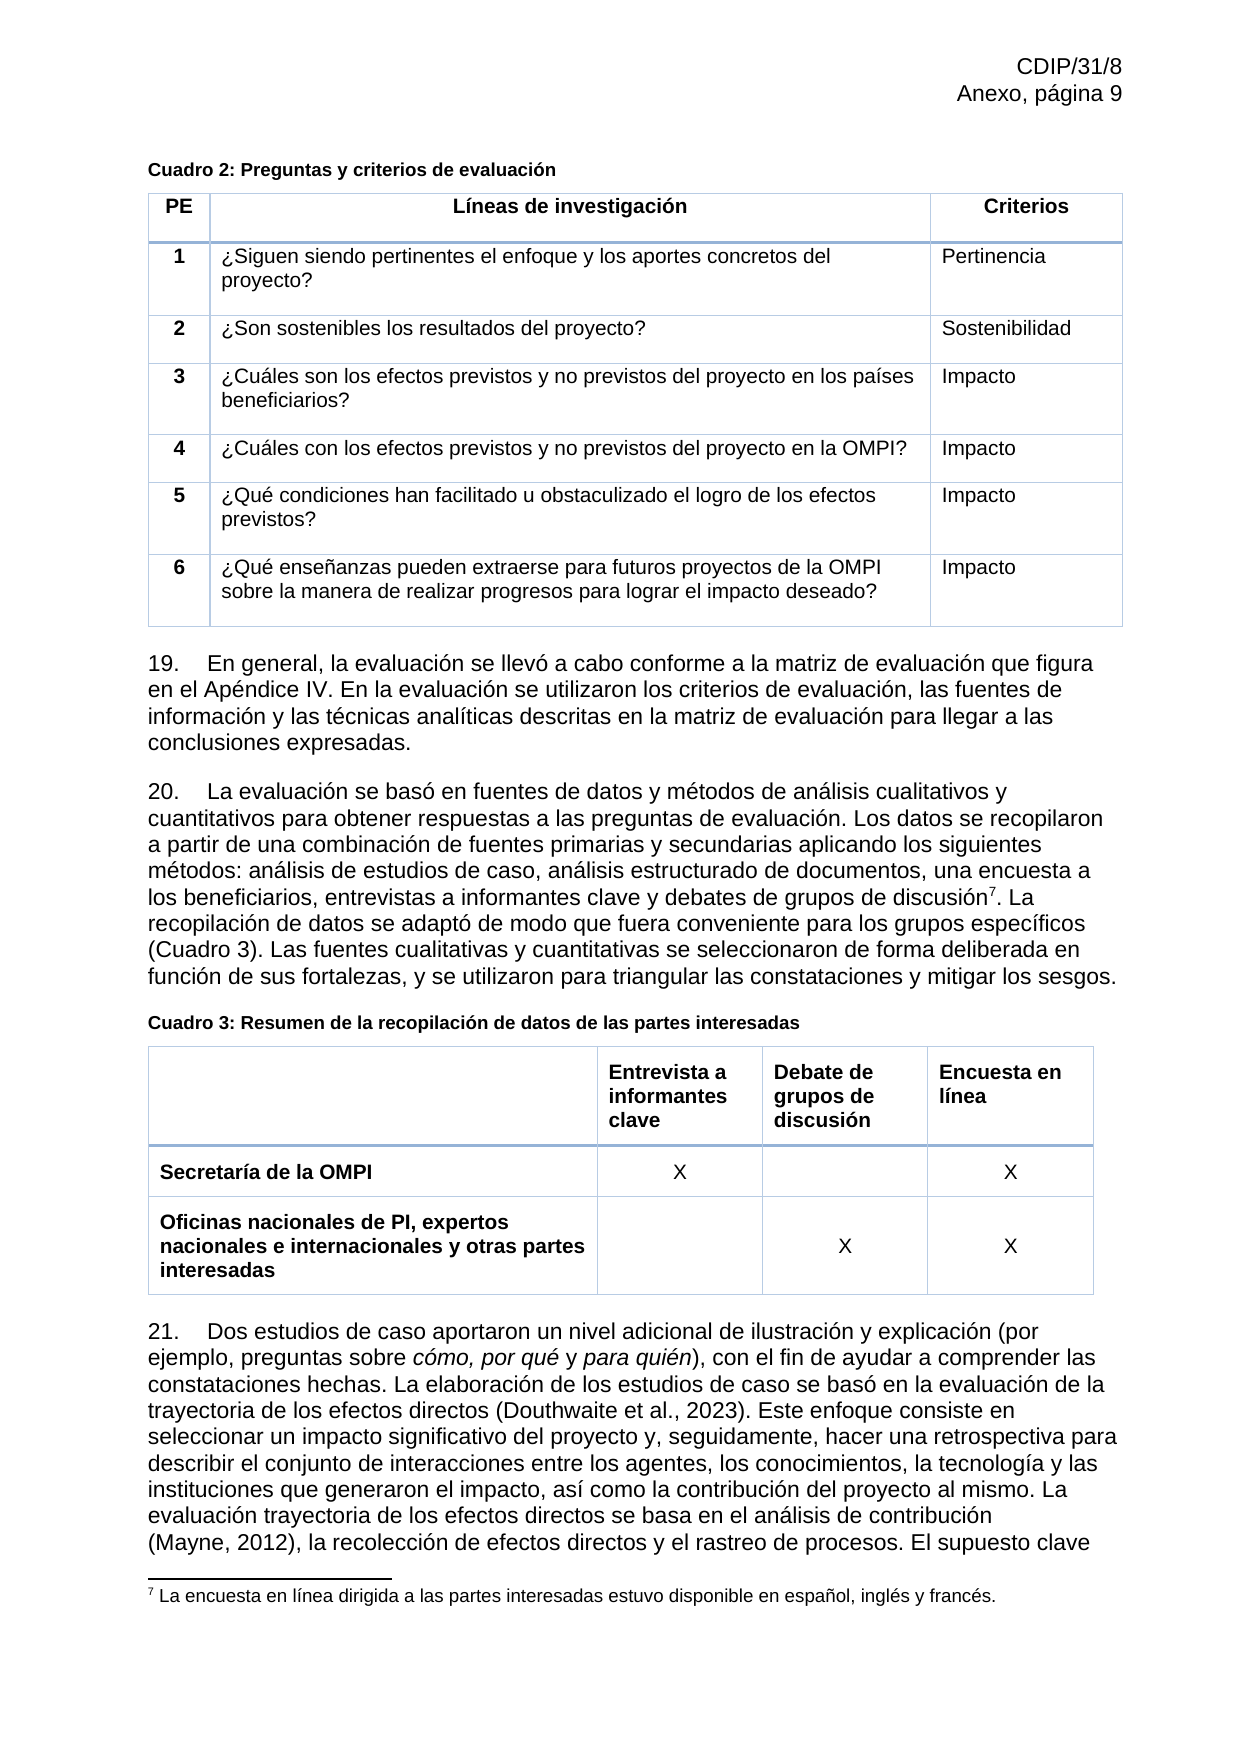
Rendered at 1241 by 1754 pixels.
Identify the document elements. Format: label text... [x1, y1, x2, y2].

table_cell 2 [149, 316, 209, 362]
table_cell Impacto [931, 364, 1122, 434]
table_cell X [598, 1147, 762, 1196]
table_cell 6 [149, 555, 209, 626]
table_cell ¿Cuáles con los efectos previstos y no previstos del proyecto en la OMPI? [211, 435, 930, 482]
table_cell Impacto [931, 435, 1122, 482]
table_header Líneas de investigación [211, 194, 930, 241]
table_cell ¿Qué condiciones han facilitado u obstaculizado el logro de los efectos previstos? [211, 483, 930, 554]
table_header Debate de grupos de discusión [763, 1047, 927, 1144]
table_cell Secretaría de la OMPI [149, 1147, 597, 1196]
table_cell X [763, 1197, 927, 1294]
table_cell [763, 1147, 927, 1196]
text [148, 1318, 1122, 1555]
table_cell Pertinencia [931, 244, 1122, 314]
table_header Entrevista a informantes clave [598, 1047, 762, 1144]
table_cell X [928, 1147, 1093, 1196]
table_cell Impacto [931, 483, 1122, 554]
table_cell 3 [149, 364, 209, 434]
list Cuadro 2: Preguntas y criterios de evaluación [148, 158, 1122, 180]
table_cell 5 [149, 483, 209, 554]
table_cell [598, 1197, 762, 1294]
table_cell 1 [149, 244, 209, 314]
table_cell Impacto [931, 555, 1122, 626]
table_header Criterios [931, 194, 1122, 241]
table_cell Oficinas nacionales de PI, expertos nacionales e internacionales y otras partes interesadas [149, 1197, 597, 1294]
table_cell ¿Qué enseñanzas pueden extraerse para futuros proyectos de la OMPI sobre la manera de realizar progresos para lograr el impacto deseado? [211, 555, 930, 626]
text La evaluación se basó en fuentes de datos y métodos de análisis cualitativos y cuantitativos para obtener respuestas a las preguntas de evaluación. Los datos se recopilaron a partir de una combinación de fuentes primarias y secundarias aplicando los siguientes métodos: análisis de estudios de caso, análisis estructurado de documentos, una encuesta a los beneficiarios, entrevistas a informantes clave y debates de grupos de discusión. La recopilación de datos se adaptó de modo que fuera conveniente para los grupos específicos (cuadro 3). Las fuentes cualitativas y cuantitativas se seleccionaron de forma deliberada en función de sus fortalezas, y se utilizaron para triangular las constataciones y mitigar los sesgos. [148, 778, 1122, 989]
table_cell ¿Cuáles son los efectos previstos y no previstos del proyecto en los países beneficiarios? [211, 364, 930, 434]
table_header PE [149, 194, 209, 241]
table_cell ¿Son sostenibles los resultados del proyecto? [211, 316, 930, 362]
table_cell ¿Siguen siendo pertinentes el enfoque y los aportes concretos del proyecto? [211, 244, 930, 314]
table_header [149, 1047, 597, 1144]
table_header Encuesta en línea [928, 1047, 1093, 1144]
table_cell 4 [149, 435, 209, 482]
text En general, la evaluación se llevó a cabo conforme a la matriz de evaluación que figura en el Apéndice IV. En la evaluación se utilizaron los criterios de evaluación, las fuentes de información y las técnicas analíticas descritas en la matriz de evaluación para llegar a las conclusiones expresadas. [148, 650, 1122, 755]
table_cell X [928, 1197, 1093, 1294]
table_cell Sostenibilidad [931, 316, 1122, 362]
